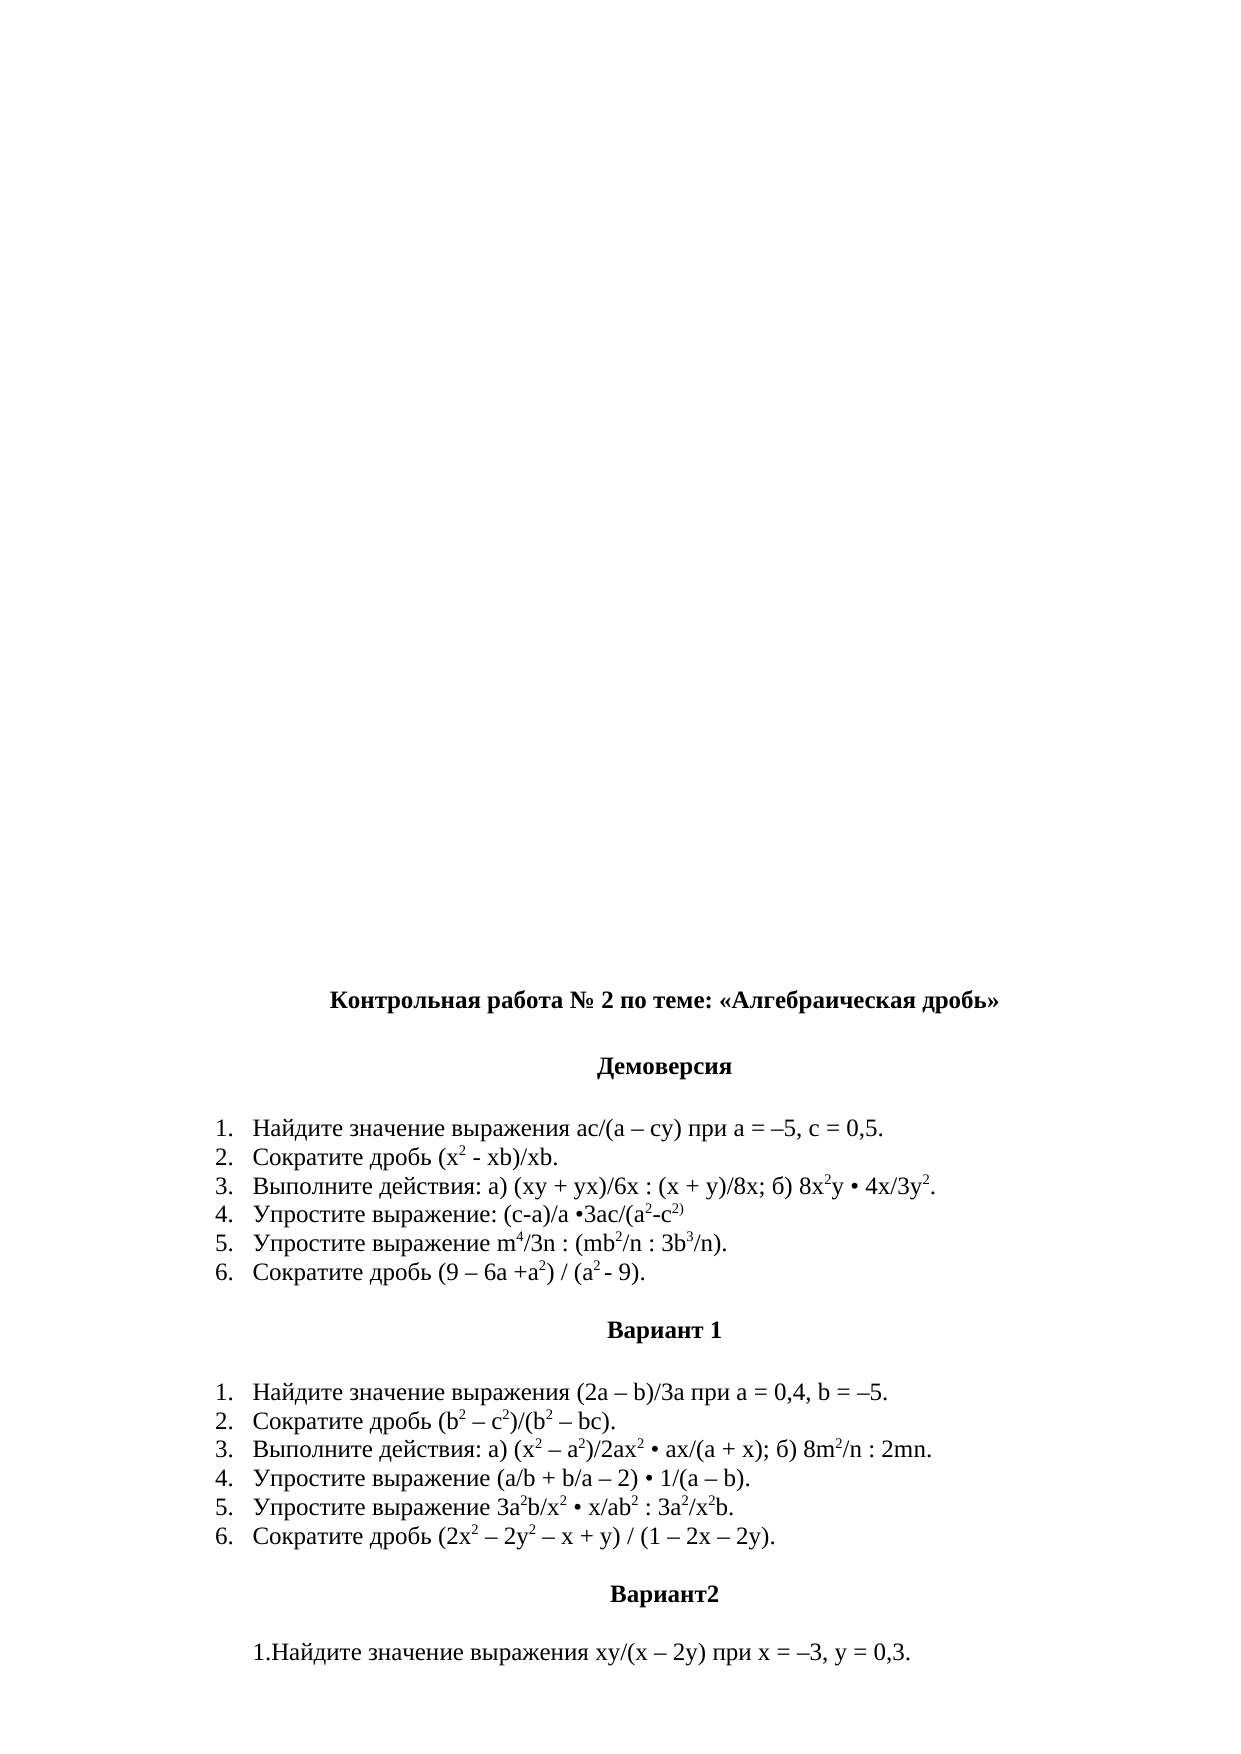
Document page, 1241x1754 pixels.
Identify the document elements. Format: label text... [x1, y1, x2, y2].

text Демоверсия [177, 1051, 1152, 1080]
list Упростите выражение 3a2b/x2 • x/ab2 : 3a2/x2b. [215, 1492, 1152, 1521]
text Вариант2 [177, 1579, 1152, 1607]
list Сократите дробь (2x2 – 2у2 – х + у) / (1 – 2x – 2y). [215, 1521, 1152, 1549]
list Сократите дробь (х2 - хb)/хb. [215, 1142, 1152, 1171]
list Выполните действия: а) (ху + ух)/6x : (х + у)/8x; б) 8x2y • 4x/3y2. [215, 1171, 1152, 1199]
list Выполните действия: а) (х2 – а2)/2ах2 • ax/(a + x); б) 8m2/n : 2mn. [215, 1434, 1152, 1463]
text 1.Найдите значение выражения xy/(x – 2y) при х = –3, у = 0,3. [252, 1637, 1152, 1665]
list Упростите выражение m4/3n : (mb2/n : 3b3/n). [215, 1228, 1152, 1257]
list Упростите выражение: (с-а)/а •3ас/(а2-с2) [215, 1199, 1152, 1228]
list Найдите значение выражения ас/(а – сy) при а = –5, с = 0,5. [215, 1113, 1152, 1142]
list Найдите значение выражения (2a – b)/3a при а = 0,4, b = –5. [215, 1377, 1152, 1406]
text Вариант 1 [177, 1315, 1152, 1344]
list Сократите дробь (b2 – c2)/(b2 – bc). [215, 1406, 1152, 1434]
list Упростите выражение (a/b + b/a – 2) • 1/(a – b). [215, 1463, 1152, 1492]
list Сократите дробь (9 – 6а +a2) / (а2 - 9). [215, 1257, 1152, 1286]
text Контрольная работа № 2 по теме: «Алгебраическая дробь» [177, 985, 1152, 1014]
